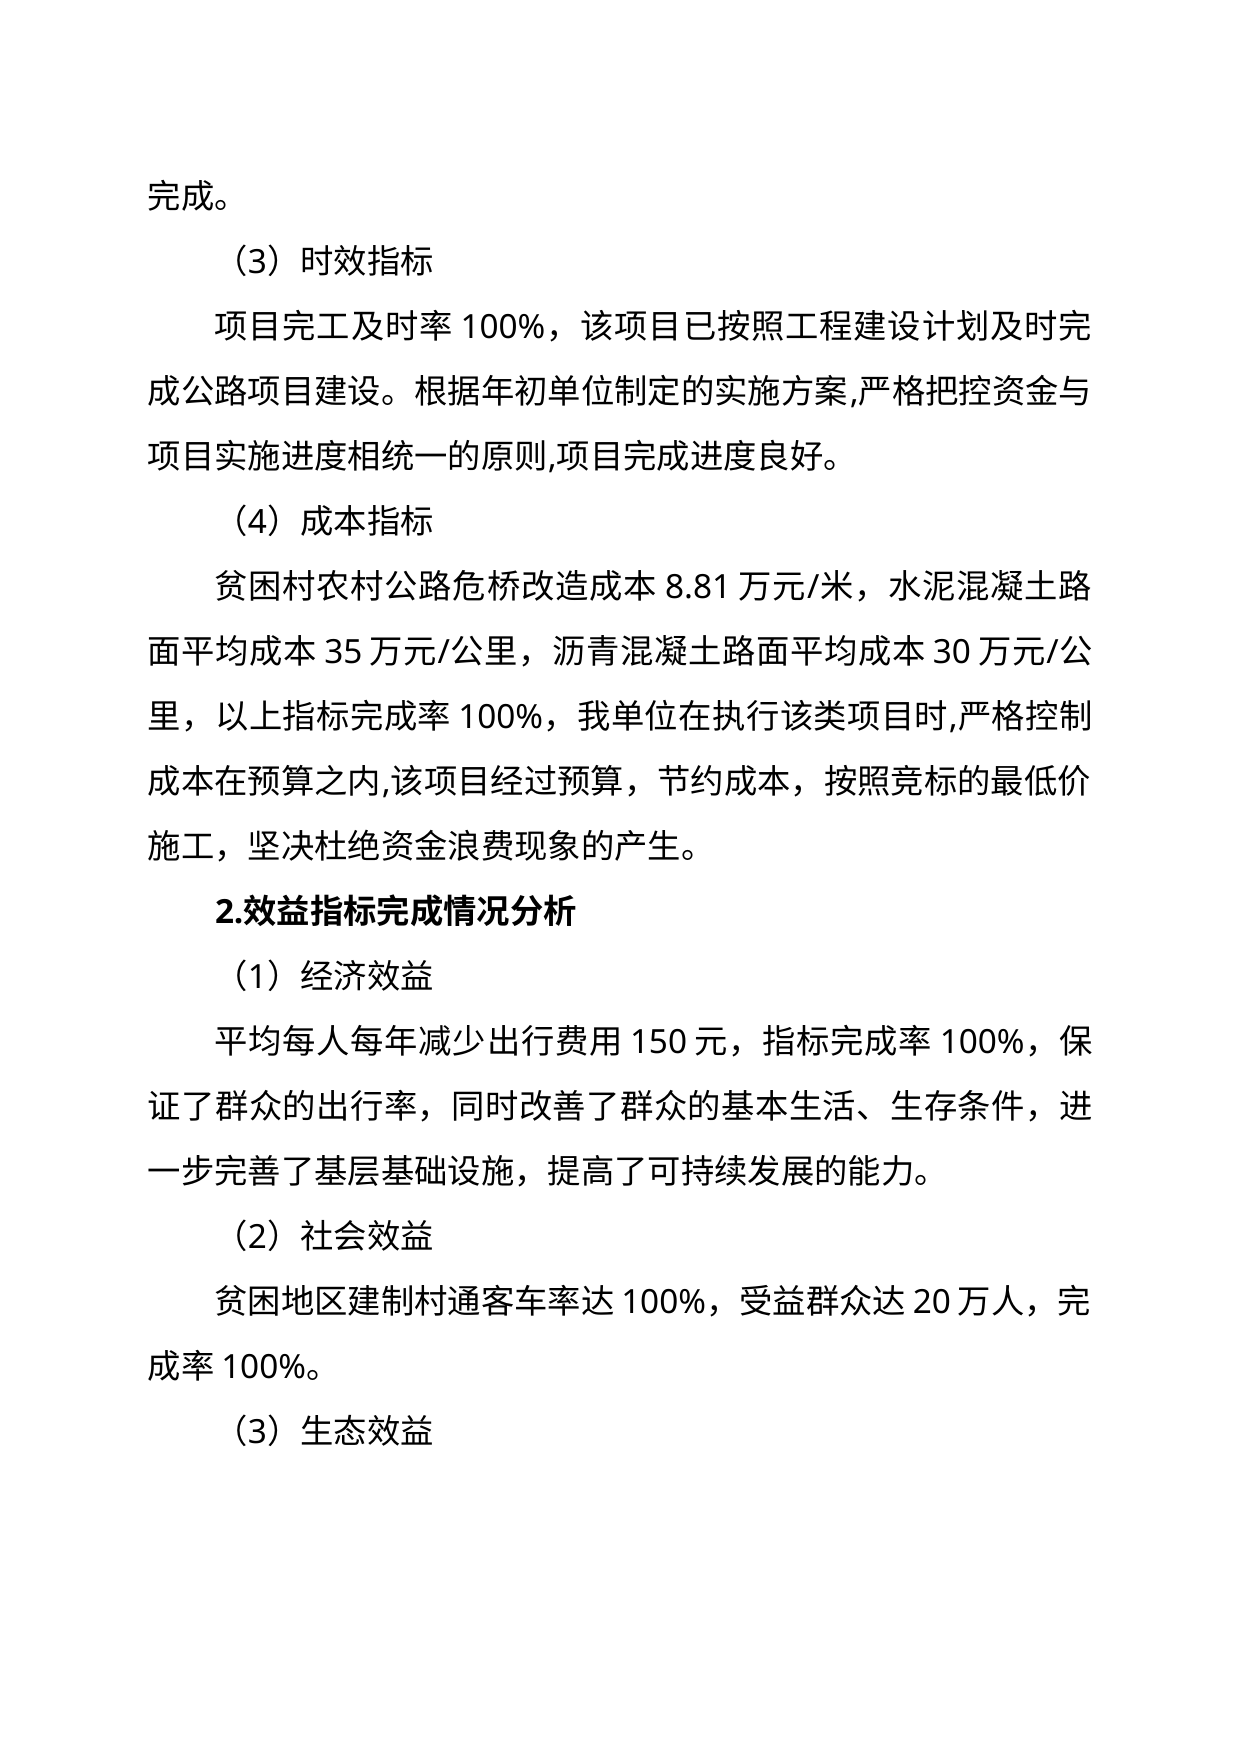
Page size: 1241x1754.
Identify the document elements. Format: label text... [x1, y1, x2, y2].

text 项目完工及时率100%，该项目已按照工程建设计划及时完成公路项目建设。根据年初单位制定的实施方案,严格把控资金与项目实施进度相统一的原则,项目完成进度良好。 [148, 292, 1092, 487]
text 平均每人每年减少出行费用150元，指标完成率100%，保证了群众的出行率，同时改善了群众的基本生活、生存条件，进一步完善了基层基础设施，提高了可持续发展的能力。 [148, 1007, 1092, 1202]
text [148, 162, 1092, 227]
text （3）生态效益 [148, 1397, 1092, 1462]
text 2.效益指标完成情况分析 [148, 877, 1092, 942]
text （4）成本指标 [148, 487, 1092, 552]
text （1）经济效益 [148, 942, 1092, 1007]
text 贫困地区建制村通客车率达100%，受益群众达20万人，完成率100%。 [148, 1267, 1092, 1397]
text （2）社会效益 [148, 1202, 1092, 1267]
text 贫困村农村公路危桥改造成本8.81万元/米，水泥混凝土路面平均成本35万元/公里，沥青混凝土路面平均成本30万元/公里，以上指标完成率100%，我单位在执行该类项目时,严格控制成本在预算之内,该项目经过预算，节约成本，按照竞标的最低价施工，坚决杜绝资金浪费现象的产生。 [148, 552, 1092, 877]
text （3）时效指标 [148, 227, 1092, 292]
